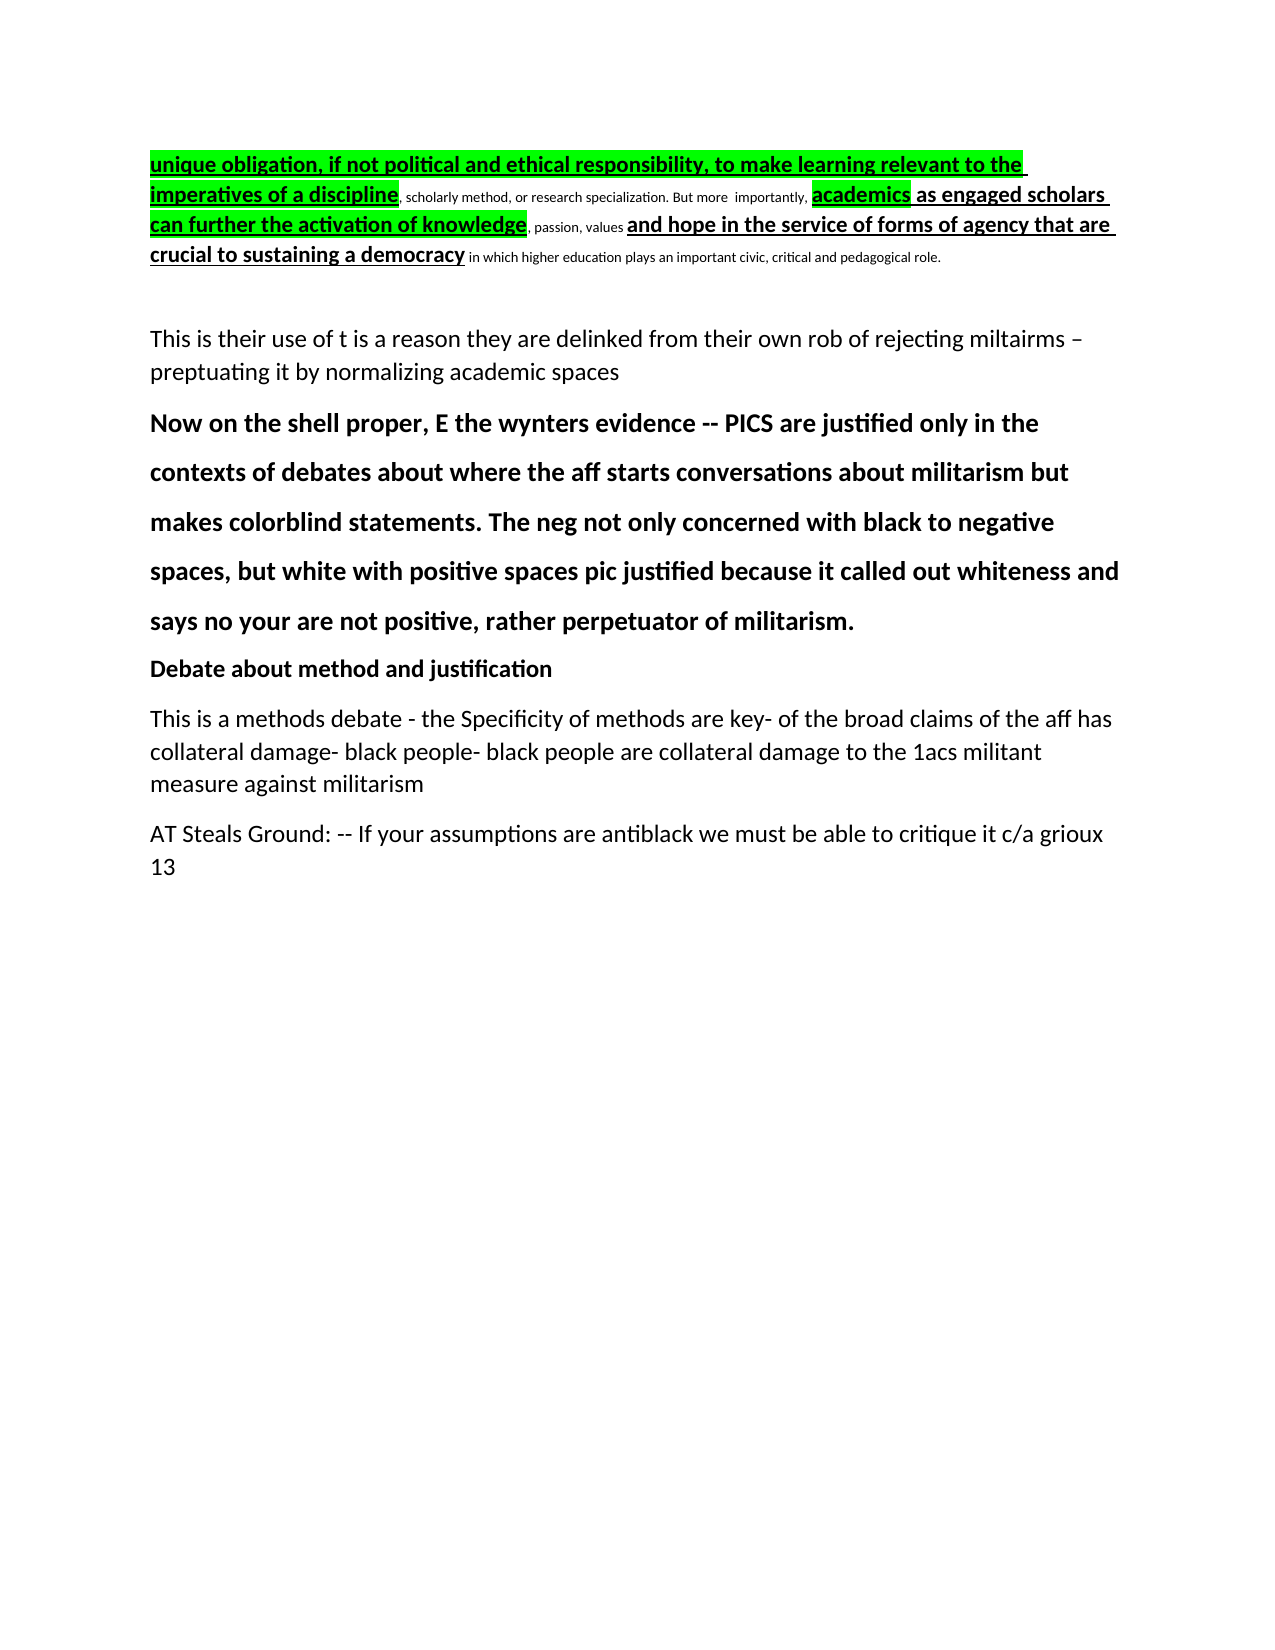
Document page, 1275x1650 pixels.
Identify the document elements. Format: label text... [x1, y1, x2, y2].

subtitle Now on the shell proper, E the wynters evidence -- PICS are justified only in the contexts of debates about where the aff starts conversations about militarism but makes colorblind statements. The neg not only concerned with black to negative spaces, but white with positive spaces pic justified because it called out whiteness and says no your are not positive, rather perpetuator of militarism. [150, 406, 1125, 637]
text Debate about method and justification [150, 653, 1125, 684]
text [150, 150, 1125, 269]
text AT Steals Ground: -- If your assumptions are antiblack we must be able to critique it c/a grioux 13 [150, 818, 1125, 882]
text This is their use of t is a reason they are delinked from their own rob of rejecting miltairms – preptuating it by normalizing academic spaces [150, 323, 1125, 387]
text This is a methods debate - the Specificity of methods are key- of the broad claims of the aff has collateral damage- black people- black people are collateral damage to the 1acs militant measure against militarism [150, 703, 1125, 799]
